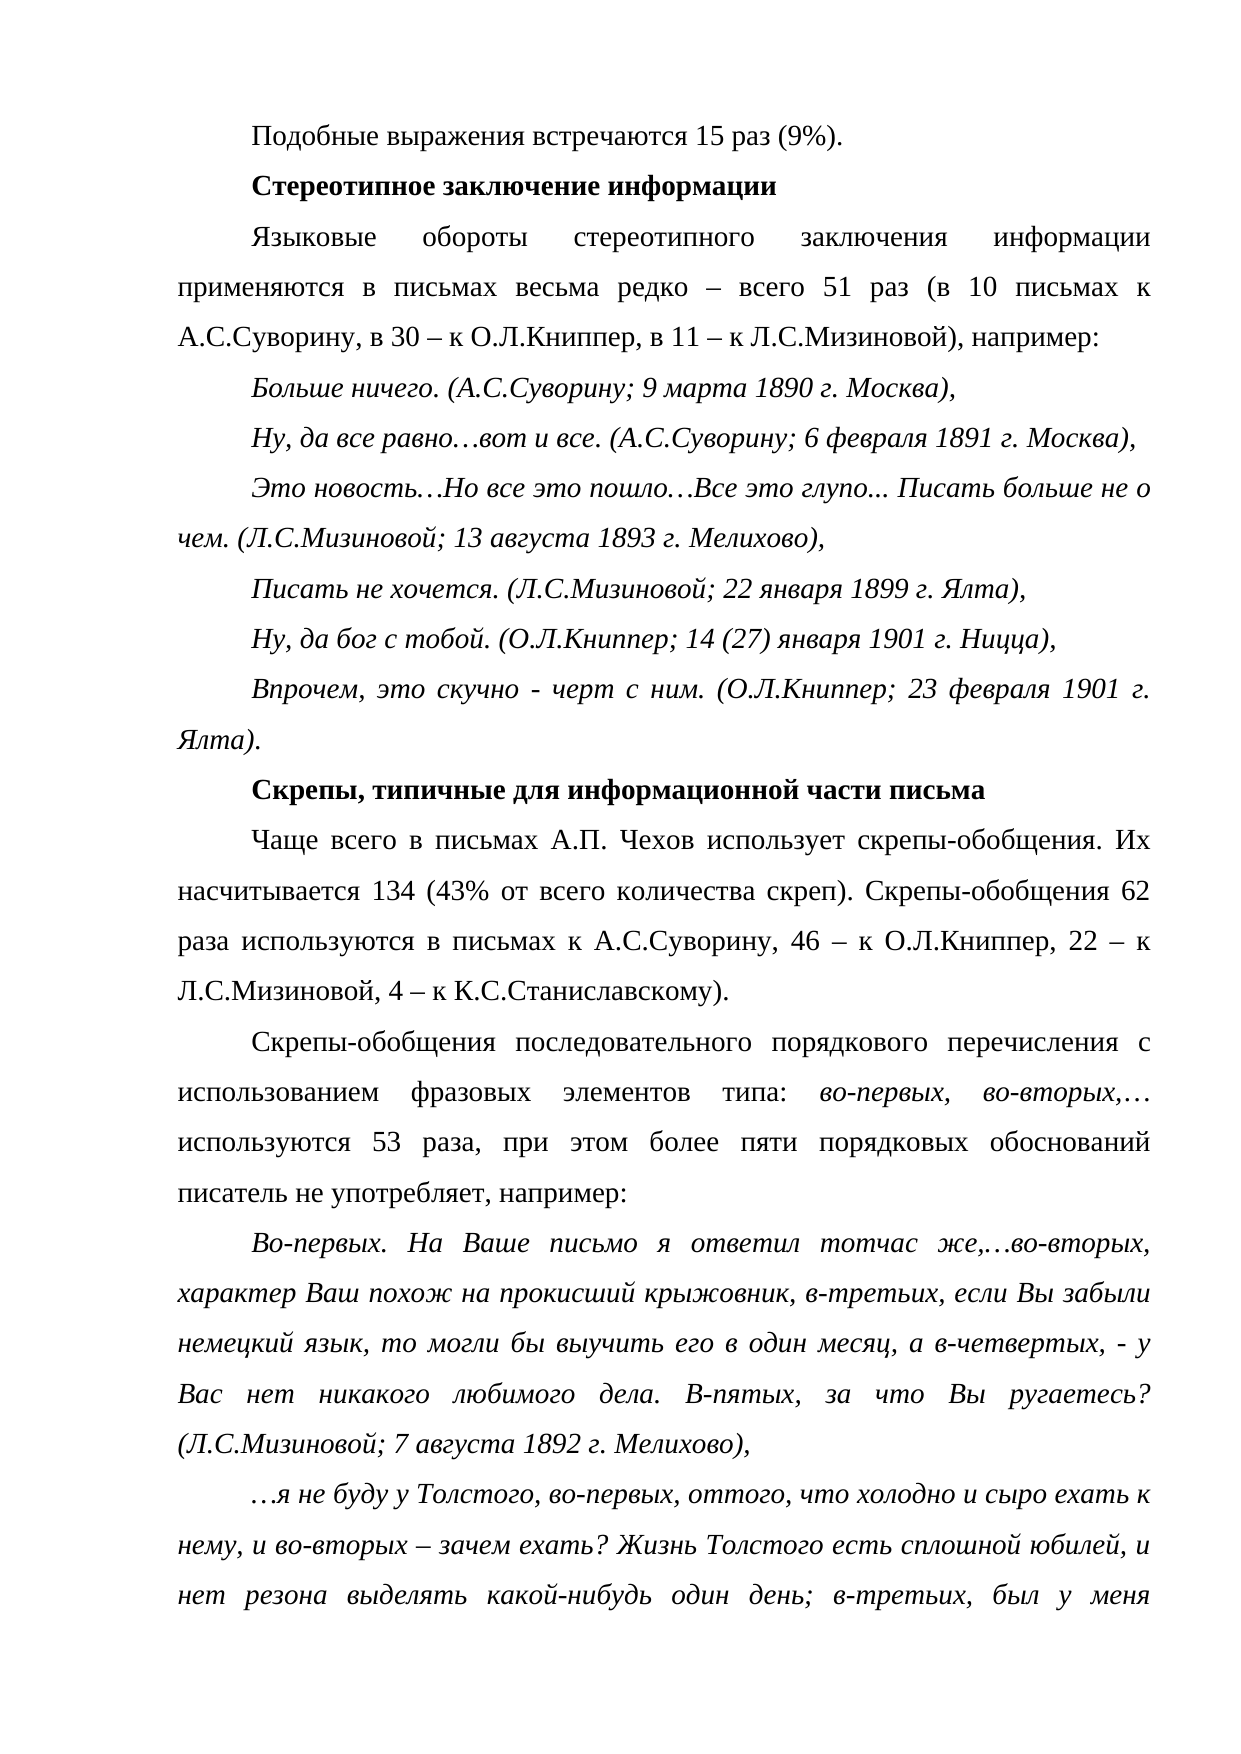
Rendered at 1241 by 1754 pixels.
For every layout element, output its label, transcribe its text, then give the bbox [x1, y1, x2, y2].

text Языковые обороты стереотипного заключения информации применяются в письмах весьма редко – всего 51 раз (в 10 письмах к А.С.Суворину, в 30 – к О.Л.Книппер, в 11 – к Л.С.Мизиновой), например: [177, 219, 1152, 353]
text Подобные выражения встречаются 15 раз (9%). [177, 118, 1152, 152]
text Больше ничего. (А.С.Суворину; 9 марта . Москва), [177, 370, 1152, 403]
text Стереотипное заключение информации [177, 168, 1152, 202]
text Скрепы-обобщения последовательного порядкового перечисления с использованием фразовых элементов типа: во-первых, во-вторых,… используются 53 раза, при этом более пяти порядковых обоснований писатель не употребляет, например: [177, 1024, 1152, 1208]
text Во-первых. На Ваше письмо я ответил тотчас же,…во-вторых, характер Ваш похож на прокисший крыжовник, в-третьих, если Вы забыли немецкий язык, то могли бы выучить его в один месяц, а в-четвертых, - у Вас нет никакого любимого дела. В-пятых, за что Вы ругаетесь? (Л.С.Мизиновой; 7 августа . Мелихово), [177, 1225, 1152, 1460]
text Скрепы, типичные для информационной части письма [177, 772, 1152, 806]
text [177, 1477, 1152, 1611]
text Чаще всего в письмах А.П. Чехов использует скрепы-обобщения. Их насчитывается 134 (43% от всего количества скреп). Скрепы-обобщения 62 раза используются в письмах к А.С.Суворину, 46 – к О.Л.Книппер, 22 – к Л.С.Мизиновой, 4 – к К.С.Станиславскому). [177, 822, 1152, 1007]
text Впрочем, это скучно - черт с ним. (О.Л.Книппер; 23 февраля . Ялта). [177, 672, 1152, 755]
text Ну, да бог с тобой. (О.Л.Книппер; 14 (27) января . Ницца), [177, 621, 1152, 655]
text Ну, да все равно…вот и все. (А.С.Суворину; 6 февраля . Москва), [177, 420, 1152, 453]
text Писать не хочется. (Л.С.Мизиновой; 22 января . Ялта), [177, 571, 1152, 604]
text Это новость…Но все это пошло…Все это глупо... Писать больше не о чем. (Л.С.Мизиновой; 13 августа . Мелихово), [177, 470, 1152, 554]
